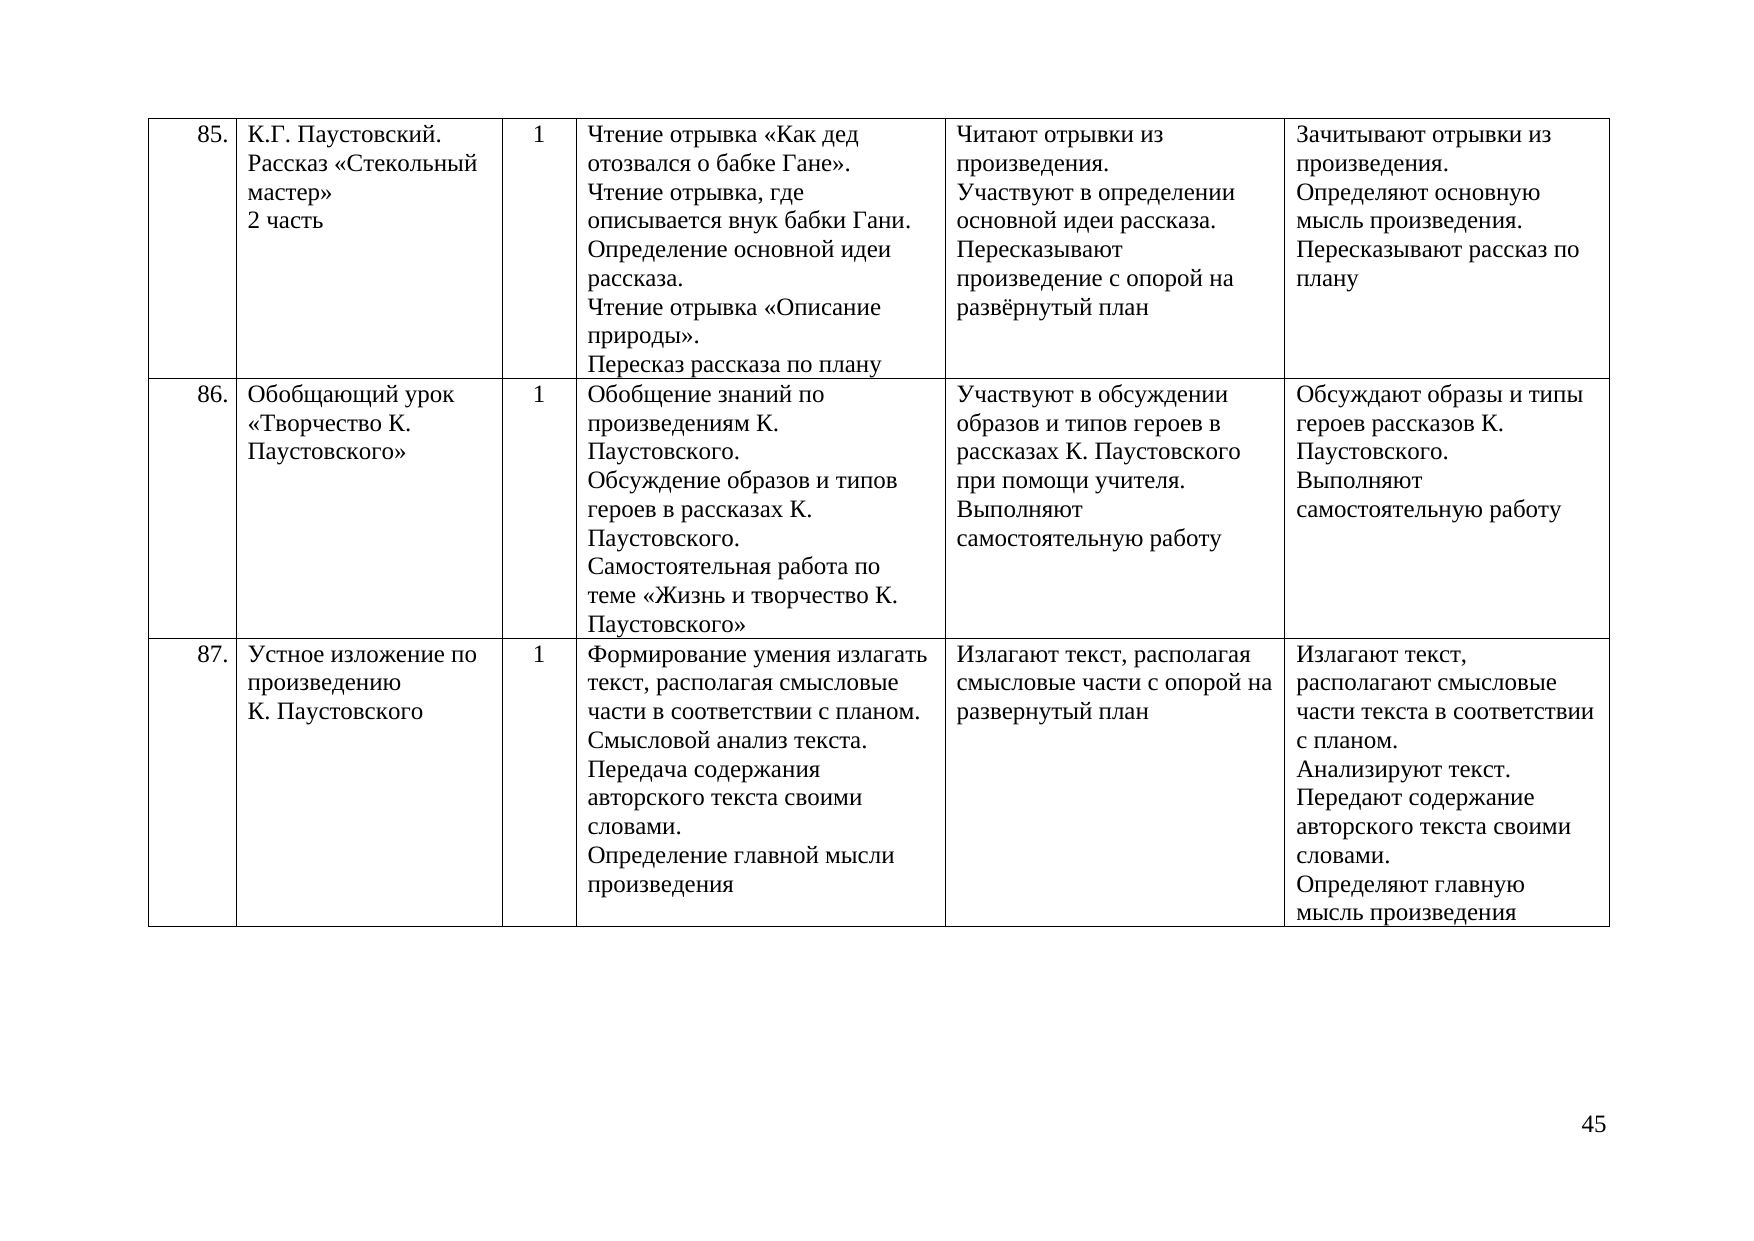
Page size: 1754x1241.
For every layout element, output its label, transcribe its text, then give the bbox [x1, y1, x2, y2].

table_header Зачитывают отрывки из произведения. Определяют основную мысль произведения. Пересказывают рассказ по плану [1285, 119, 1609, 378]
table_cell Формирование умения излагать текст, располагая смысловые части в соответствии с планом. Смысловой анализ текста. Передача содержания авторского текста своими словами. Определение главной мысли произведения [577, 639, 945, 926]
table_header Читают отрывки из произведения. Участвуют в определении основной идеи рассказа. Пересказывают произведение с опорой на развёрнутый план [946, 119, 1284, 378]
table_cell [149, 379, 236, 638]
table_cell Обобщение знаний по произведениям К. Паустовского. Обсуждение образов и типов героев в рассказах К. Паустовского. Самостоятельная работа по теме «Жизнь и творчество К. Паустовского» [577, 379, 945, 638]
table_cell Излагают текст, располагают смысловые части текста в соответствии с планом. Анализируют текст. Передают содержание авторского текста своими словами. Определяют главную мысль произведения [1285, 639, 1609, 926]
table_header 1 [503, 119, 576, 378]
table_cell 1 [503, 639, 576, 926]
table_header [149, 119, 236, 378]
table_header Чтение отрывка «Как дед отозвался о бабке Гане». Чтение отрывка, где описывается внук бабки Гани. Определение основной идеи рассказа. Чтение отрывка «Описание природы». Пересказ рассказа по плану [577, 119, 945, 378]
table_cell [149, 639, 236, 926]
table_cell Излагают текст, располагая смысловые части с опорой на развернутый план [946, 639, 1284, 926]
table_cell Обсуждают образы и типы героев рассказов К. Паустовского. Выполняют самостоятельную работу [1285, 379, 1609, 638]
table_cell Обобщающий урок «Творчество К. Паустовского» [237, 379, 502, 638]
table_cell Участвуют в обсуждении образов и типов героев в рассказах К. Паустовского при помощи учителя. Выполняют самостоятельную работу [946, 379, 1284, 638]
table_cell Устное изложение по произведению К. Паустовского [237, 639, 502, 926]
table_header К.Г. Паустовский. Рассказ «Стекольный мастер» 2 часть [237, 119, 502, 378]
table_cell 1 [503, 379, 576, 638]
